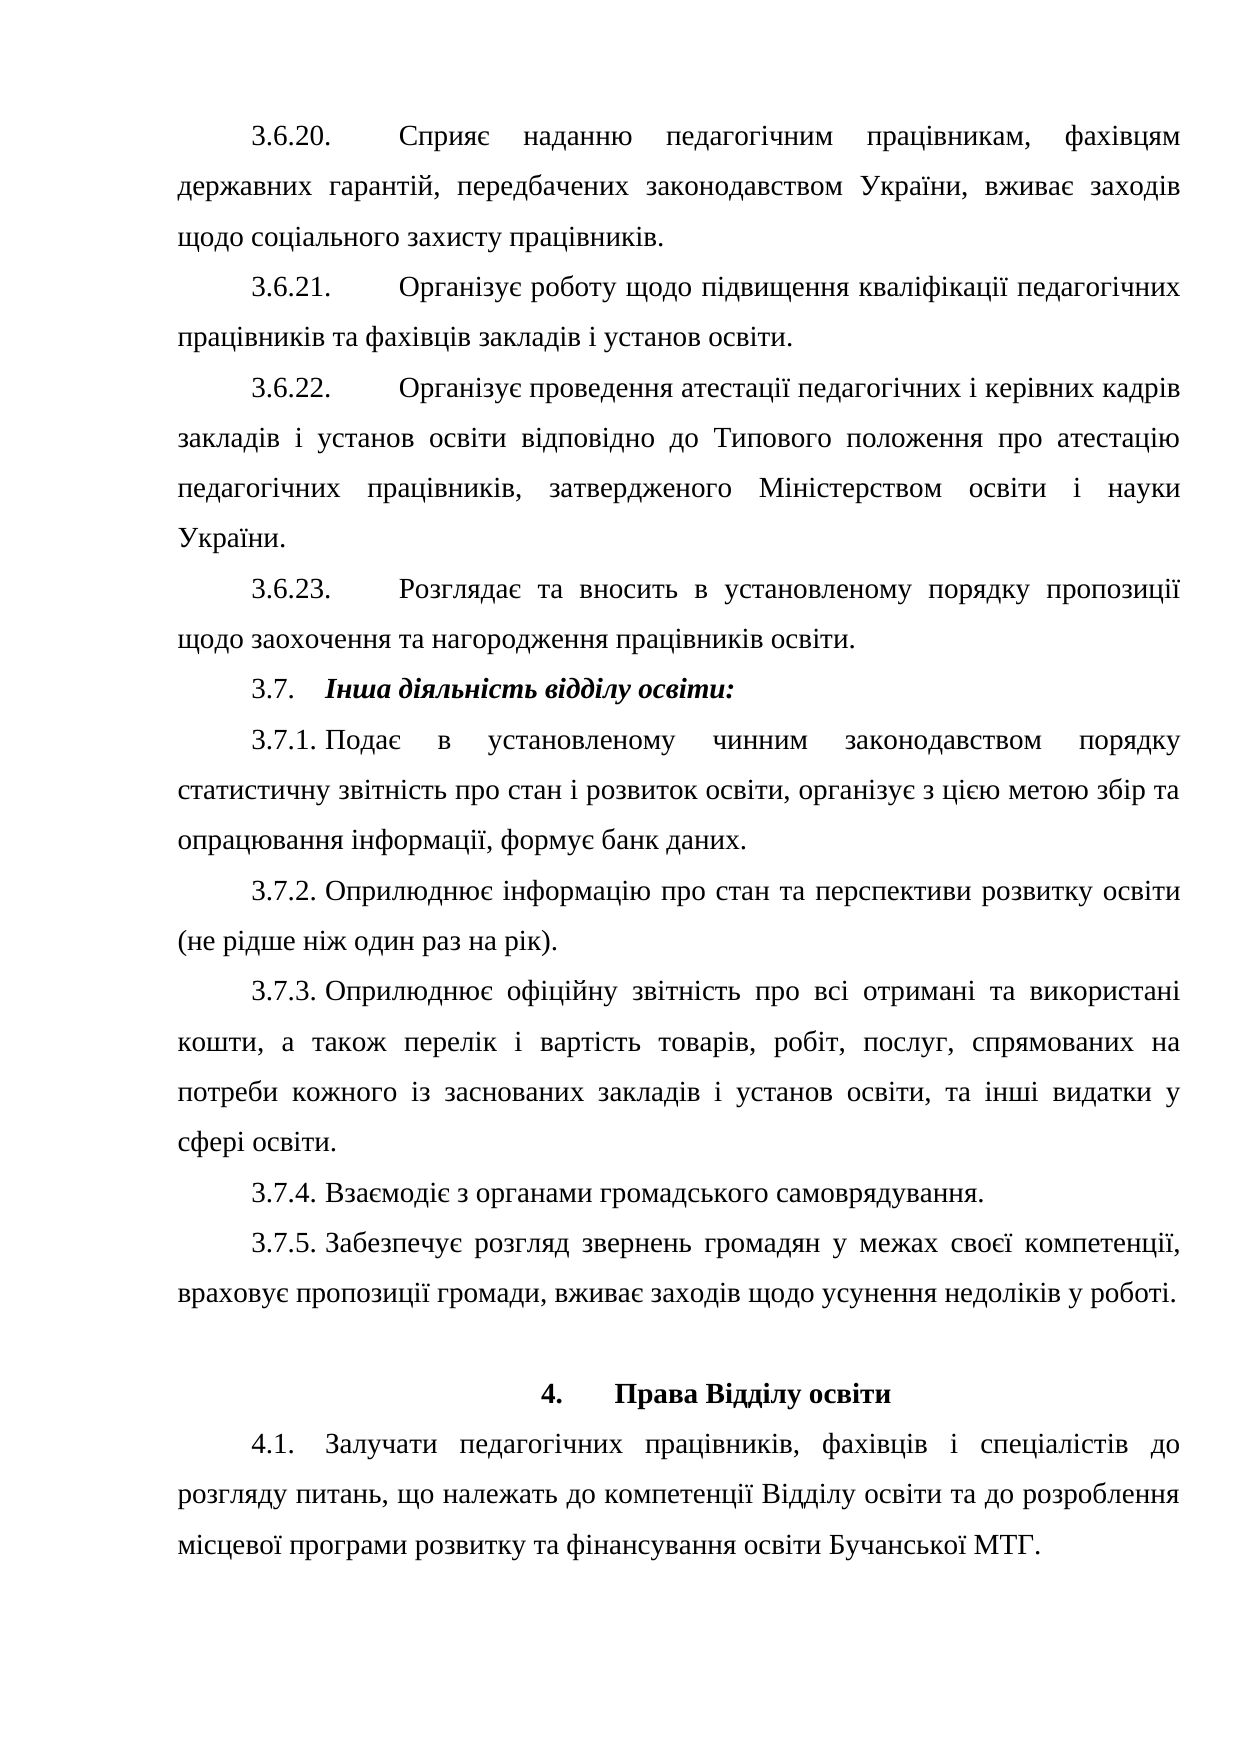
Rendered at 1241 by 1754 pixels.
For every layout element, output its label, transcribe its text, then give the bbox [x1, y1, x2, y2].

list Сприяє наданню педагогічним працівникам, фахівцям державних гарантій, передбачених законодавством України, вживає заходів щодо соціального захисту працівників. [177, 118, 1181, 252]
list Забезпечує розгляд звернень громадян у межах своєї компетенції, враховує пропозиції громади, вживає заходів щодо усунення недоліків у роботі. [177, 1225, 1181, 1309]
list Розглядає та вносить в установленому порядку пропозиції щодо заохочення та нагородження працівників освіти. [177, 571, 1181, 655]
list Організує проведення атестації педагогічних і керівних кадрів закладів і установ освіти відповідно до Типового положення про атестацію педагогічних працівників, затвердженого Міністерством освіти і науки України. [177, 370, 1181, 554]
list Інша діяльність відділу освіти: [177, 672, 1181, 705]
list Оприлюднює інформацію про стан та перспективи розвитку освіти (не рідше ніж один раз на рік). [177, 873, 1181, 957]
list Права Відділу освіти [177, 1376, 1181, 1409]
list Подає в установленому чинним законодавством порядку статистичну звітність про стан і розвиток освіти, організує з цією метою збір та опрацювання інформації, формує банк даних. [177, 722, 1181, 856]
list Взаємодіє з органами громадського самоврядування. [177, 1175, 1181, 1208]
list Організує роботу щодо підвищення кваліфікації педагогічних працівників та фахівців закладів і установ освіти. [177, 269, 1181, 353]
list Оприлюднює офіційну звітність про всі отримані та використані кошти, а також перелік і вартість товарів, робіт, послуг, спрямованих на потреби кожного із заснованих закладів і установ освіти, та інші видатки у сфері освіти. [177, 973, 1181, 1158]
list Залучати педагогічних працівників, фахівців і спеціалістів до розгляду питань, що належать до компетенції Відділу освіти та до розроблення місцевої програми розвитку та фінансування освіти Бучанської МТГ. [177, 1426, 1181, 1560]
